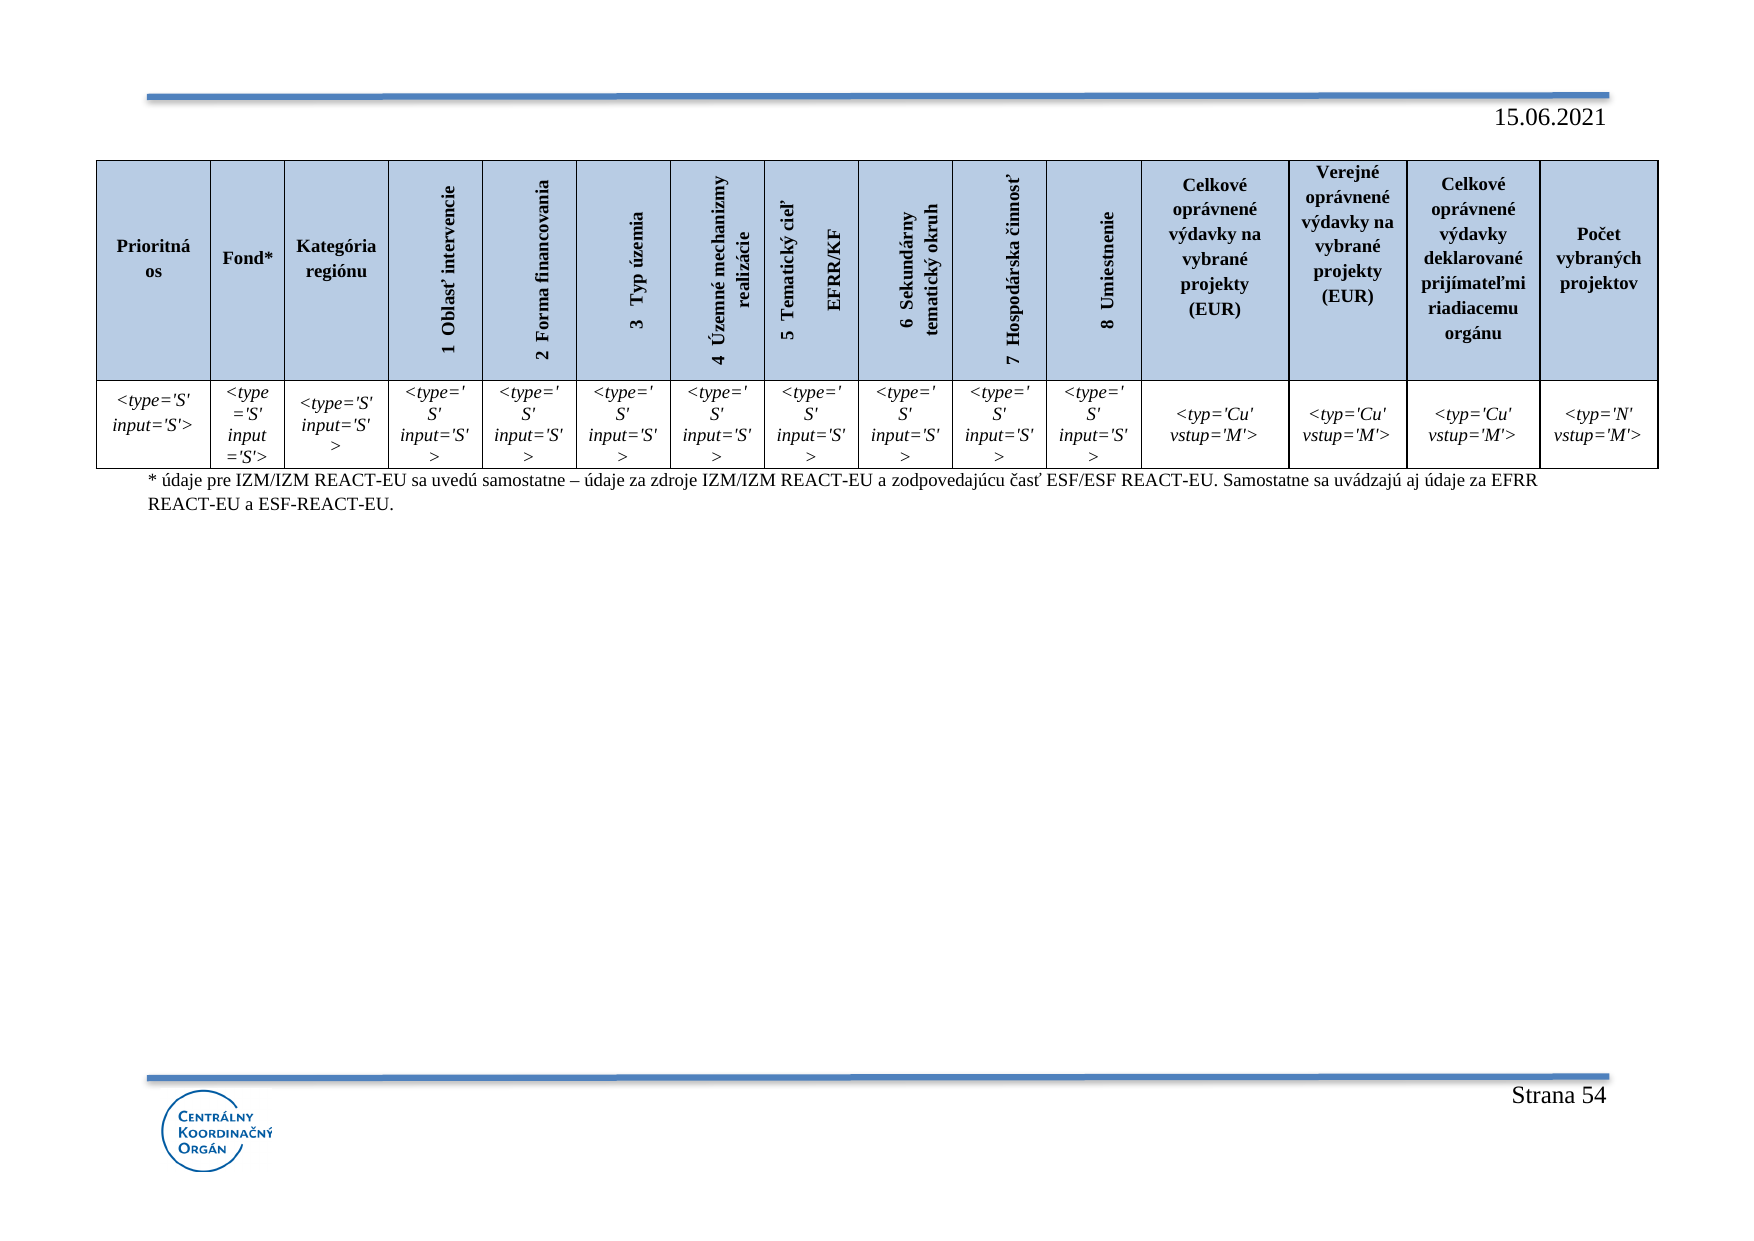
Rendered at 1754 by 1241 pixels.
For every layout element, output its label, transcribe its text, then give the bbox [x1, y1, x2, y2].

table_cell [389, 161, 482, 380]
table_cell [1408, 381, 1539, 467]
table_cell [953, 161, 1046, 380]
picture [159, 1088, 272, 1171]
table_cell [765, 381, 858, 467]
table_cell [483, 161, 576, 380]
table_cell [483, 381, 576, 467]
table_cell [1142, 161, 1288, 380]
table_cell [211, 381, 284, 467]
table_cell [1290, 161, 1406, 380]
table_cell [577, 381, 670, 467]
text * údaje pre IZM/IZM REACT-EU sa uvedú samostatne – údaje za zdroje IZM/IZM REACT-EU a zodpovedajúcu časť ESF/ESF REACT-EU. Samostatne sa uvádzajú aj údaje za EFRR REACT-EU a ESF-REACT-EU. [148, 469, 1606, 515]
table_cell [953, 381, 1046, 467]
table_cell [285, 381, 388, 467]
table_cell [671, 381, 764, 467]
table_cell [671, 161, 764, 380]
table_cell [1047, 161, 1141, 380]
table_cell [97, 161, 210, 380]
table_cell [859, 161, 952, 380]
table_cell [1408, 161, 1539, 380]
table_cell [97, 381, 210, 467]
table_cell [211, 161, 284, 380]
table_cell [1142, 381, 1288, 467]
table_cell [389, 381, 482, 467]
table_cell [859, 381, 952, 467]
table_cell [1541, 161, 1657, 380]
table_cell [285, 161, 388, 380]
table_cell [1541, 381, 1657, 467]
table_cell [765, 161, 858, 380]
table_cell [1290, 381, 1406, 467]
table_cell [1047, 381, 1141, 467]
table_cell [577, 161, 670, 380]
